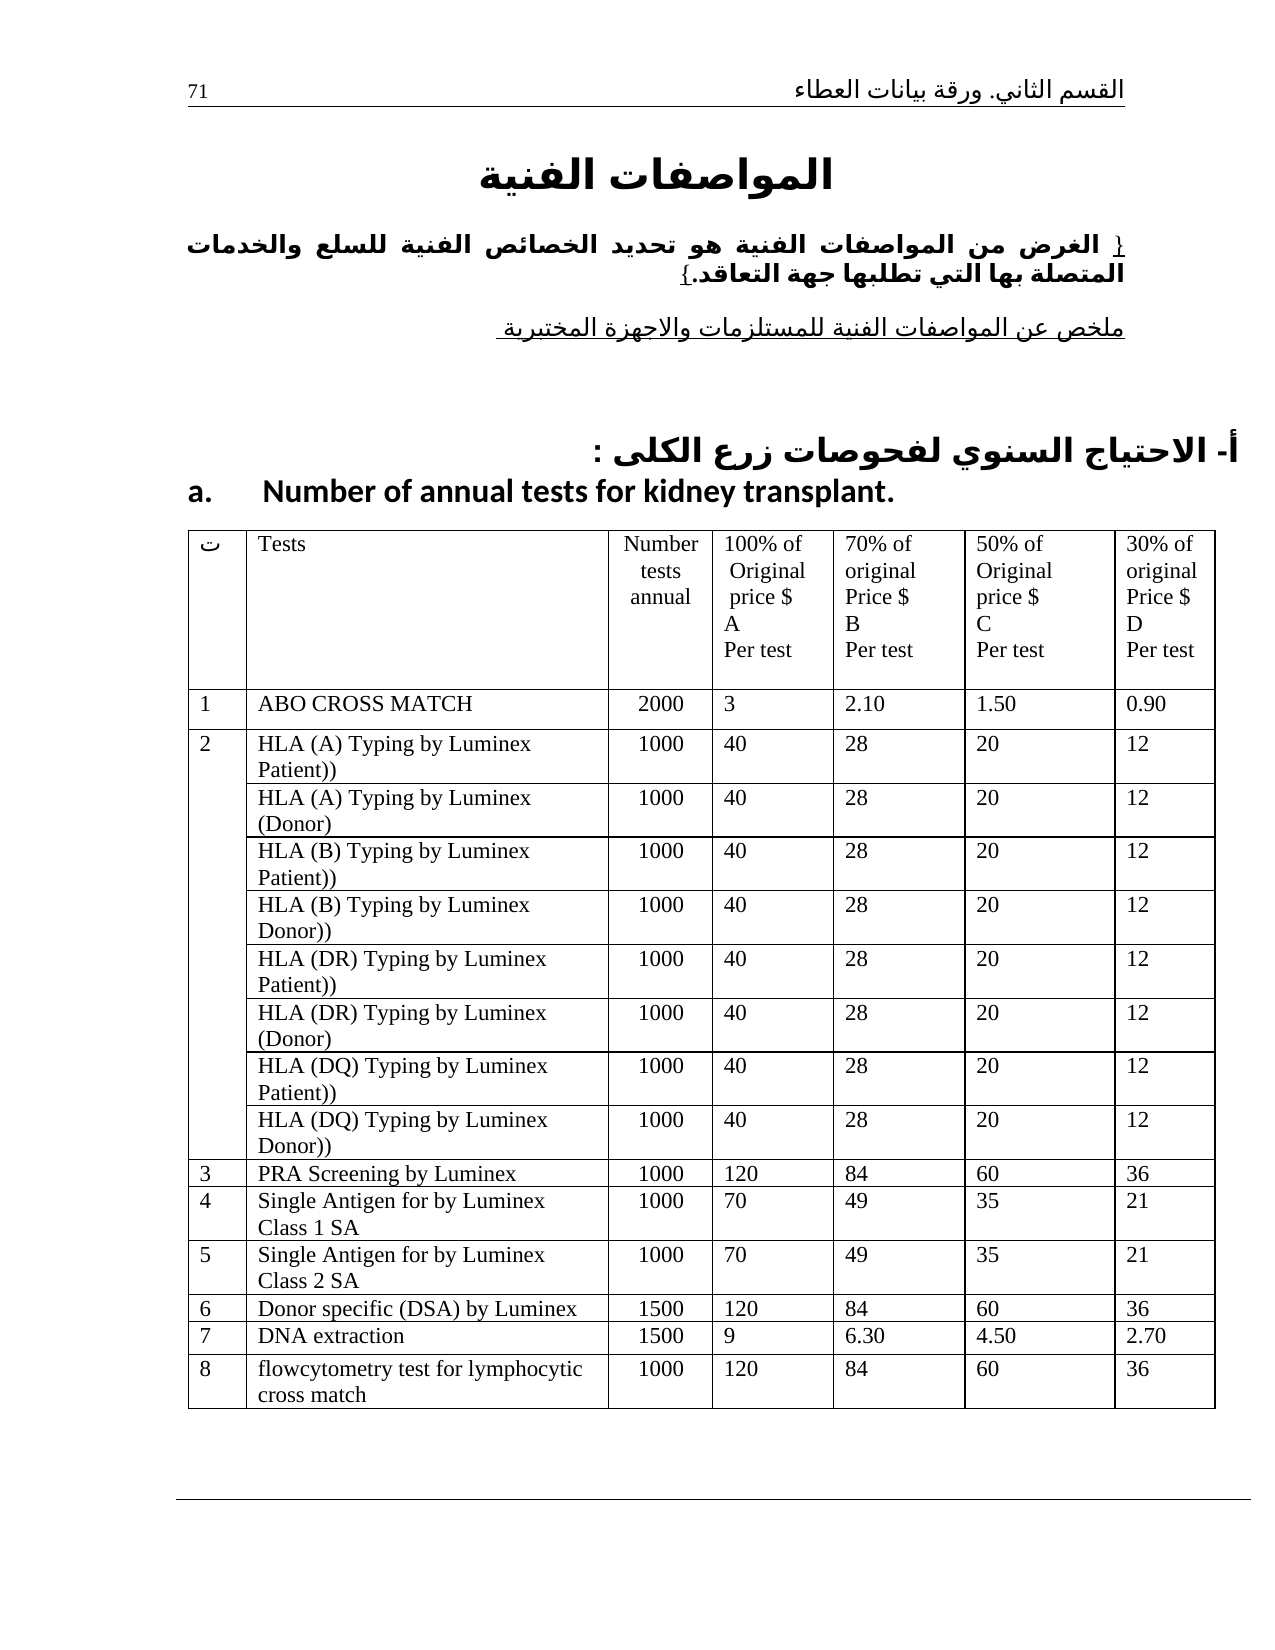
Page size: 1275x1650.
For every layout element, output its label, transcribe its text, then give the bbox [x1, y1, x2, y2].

text المواصفات الفنية [187, 150, 1125, 198]
text { الغرض من المواصفات الفنية هو تحديد الخصائص الفنية للسلع والخدمات المتصلة بها التي تطلبها جهة التعاقد.} [186, 230, 1125, 288]
text ملخص عن المواصفات الفنية للمستلزمات والاجهزة المختبرية [187, 313, 1125, 341]
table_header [176, 396, 1251, 1499]
